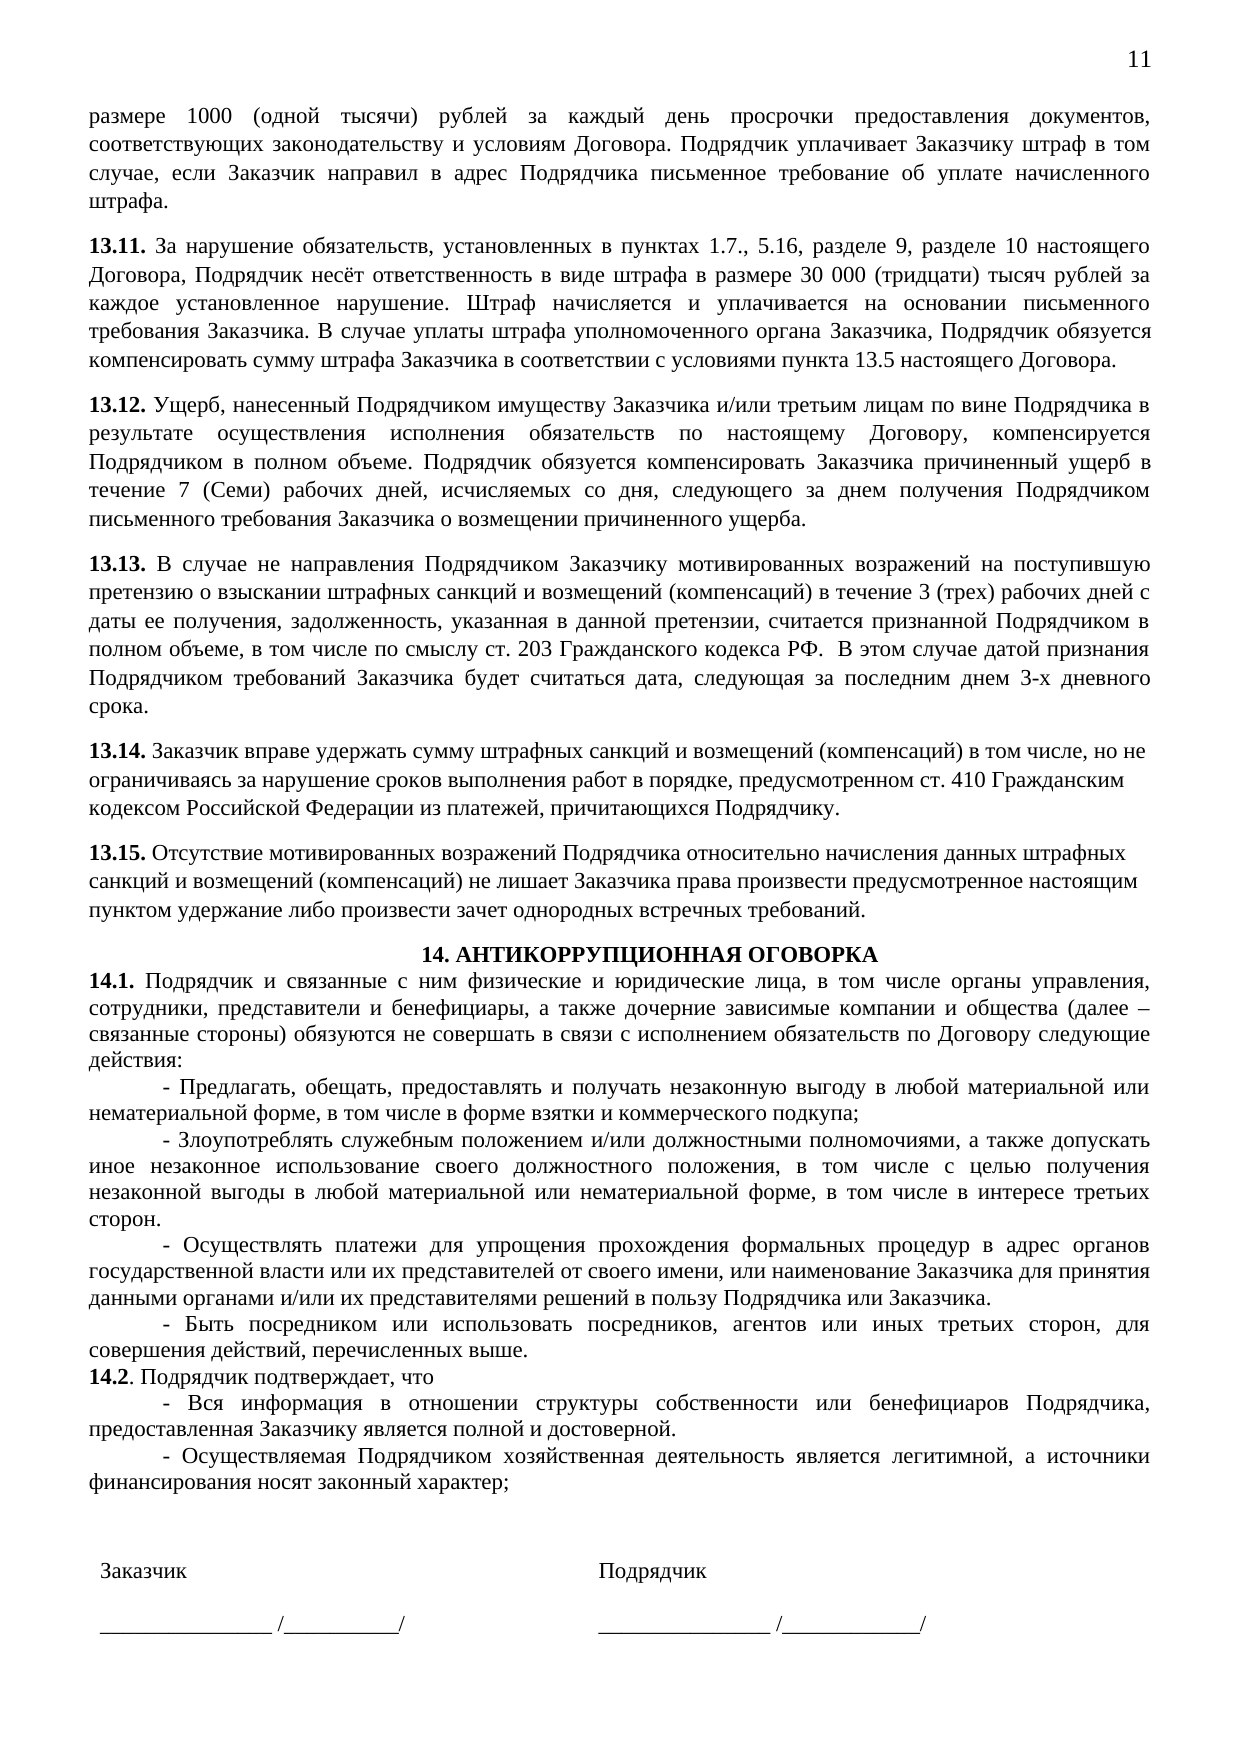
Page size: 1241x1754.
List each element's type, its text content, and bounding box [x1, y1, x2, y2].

list - Осуществляемая Подрядчиком хозяйственная деятельность является легитимной, а источники финансирования носят законный характер; [89, 1442, 1152, 1494]
list 14.2. Подрядчик подтверждает, что [89, 1363, 1152, 1389]
list - Осуществлять платежи для упрощения прохождения формальных процедур в адрес органов государственной власти или их представителей от своего имени, или наименование Заказчика для принятия данными органами и/или их представителями решений в пользу Подрядчика или Заказчика. [89, 1231, 1152, 1310]
list - Предлагать, обещать, предоставлять и получать незаконную выгоду в любой материальной или нематериальной форме, в том числе в форме взятки и коммерческого подкупа; [89, 1073, 1152, 1126]
text 13.12. Ущерб, нанесенный Подрядчиком имуществу Заказчика и/или третьим лицам по вине Подрядчика в результате осуществления исполнения обязательств по настоящему Договору, компенсируется Подрядчиком в полном объеме. Подрядчик обязуется компенсировать Заказчика причиненный ущерб в течение 7 (Семи) рабочих дней, исчисляемых со дня, следующего за днем получения Подрядчиком письменного требования Заказчика о возмещении причиненного ущерба. [89, 391, 1152, 531]
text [89, 102, 1152, 213]
text 13.13. В случае не направления Подрядчиком Заказчику мотивированных возражений на поступившую претензию о взыскании штрафных санкций и возмещений (компенсаций) в течение 3 (трех) рабочих дней с даты ее получения, задолженность, указанная в данной претензии, считается признанной Подрядчиком в полном объеме, в том числе по смыслу ст. 203 Гражданского кодекса РФ. В этом случае датой признания Подрядчиком требований Заказчика будет считаться дата, следующая за последним днем 3-х дневного срока. [89, 550, 1152, 718]
list - Злоупотреблять служебным положением и/или должностными полномочиями, а также допускать иное незаконное использование своего должностного положения, в том числе с целью получения незаконной выгоды в любой материальной или нематериальной форме, в том числе в интересе третьих сторон. [89, 1126, 1152, 1231]
list - Вся информация в отношении структуры собственности или бенефициаров Подрядчика, предоставленная Заказчику является полной и достоверной. [89, 1389, 1152, 1442]
text 13.11. За нарушение обязательств, установленных в пунктах 1.7., 5.16, разделе 9, разделе 10 настоящего Договора, Подрядчик несёт ответственность в виде штрафа в размере 30 000 (тридцати) тысяч рублей за каждое установленное нарушение. Штраф начисляется и уплачивается на основании письменного требования Заказчика. В случае уплаты штрафа уполномоченного органа Заказчика, Подрядчик обязуется компенсировать сумму штрафа Заказчика в соответствии с условиями пункта 13.5 настоящего Договора. [89, 232, 1152, 372]
list - Быть посредником или использовать посредников, агентов или иных третьих сторон, для совершения действий, перечисленных выше. [89, 1310, 1152, 1363]
list 14. АНТИКОРРУПЦИОННАЯ ОГОВОРКА [89, 941, 1152, 967]
list 14.1. Подрядчик и связанные с ним физические и юридические лица, в том числе органы управления, сотрудники, представители и бенефициары, а также дочерние зависимые компании и общества (далее – связанные стороны) обязуются не совершать в связи с исполнением обязательств по Договору следующие действия: [89, 967, 1152, 1073]
text 13.15. Отсутствие мотивированных возражений Подрядчика относительно начисления данных штрафных санкций и возмещений (компенсаций) не лишает Заказчика права произвести предусмотренное настоящим пунктом удержание либо произвести зачет однородных встречных требований. [89, 839, 1152, 922]
text 13.14. Заказчик вправе удержать сумму штрафных санкций и возмещений (компенсаций) в том числе, но не ограничиваясь за нарушение сроков выполнения работ в порядке, предусмотренном ст. 410 Гражданским кодексом Российской Федерации из платежей, причитающихся Подрядчику. [89, 737, 1152, 820]
